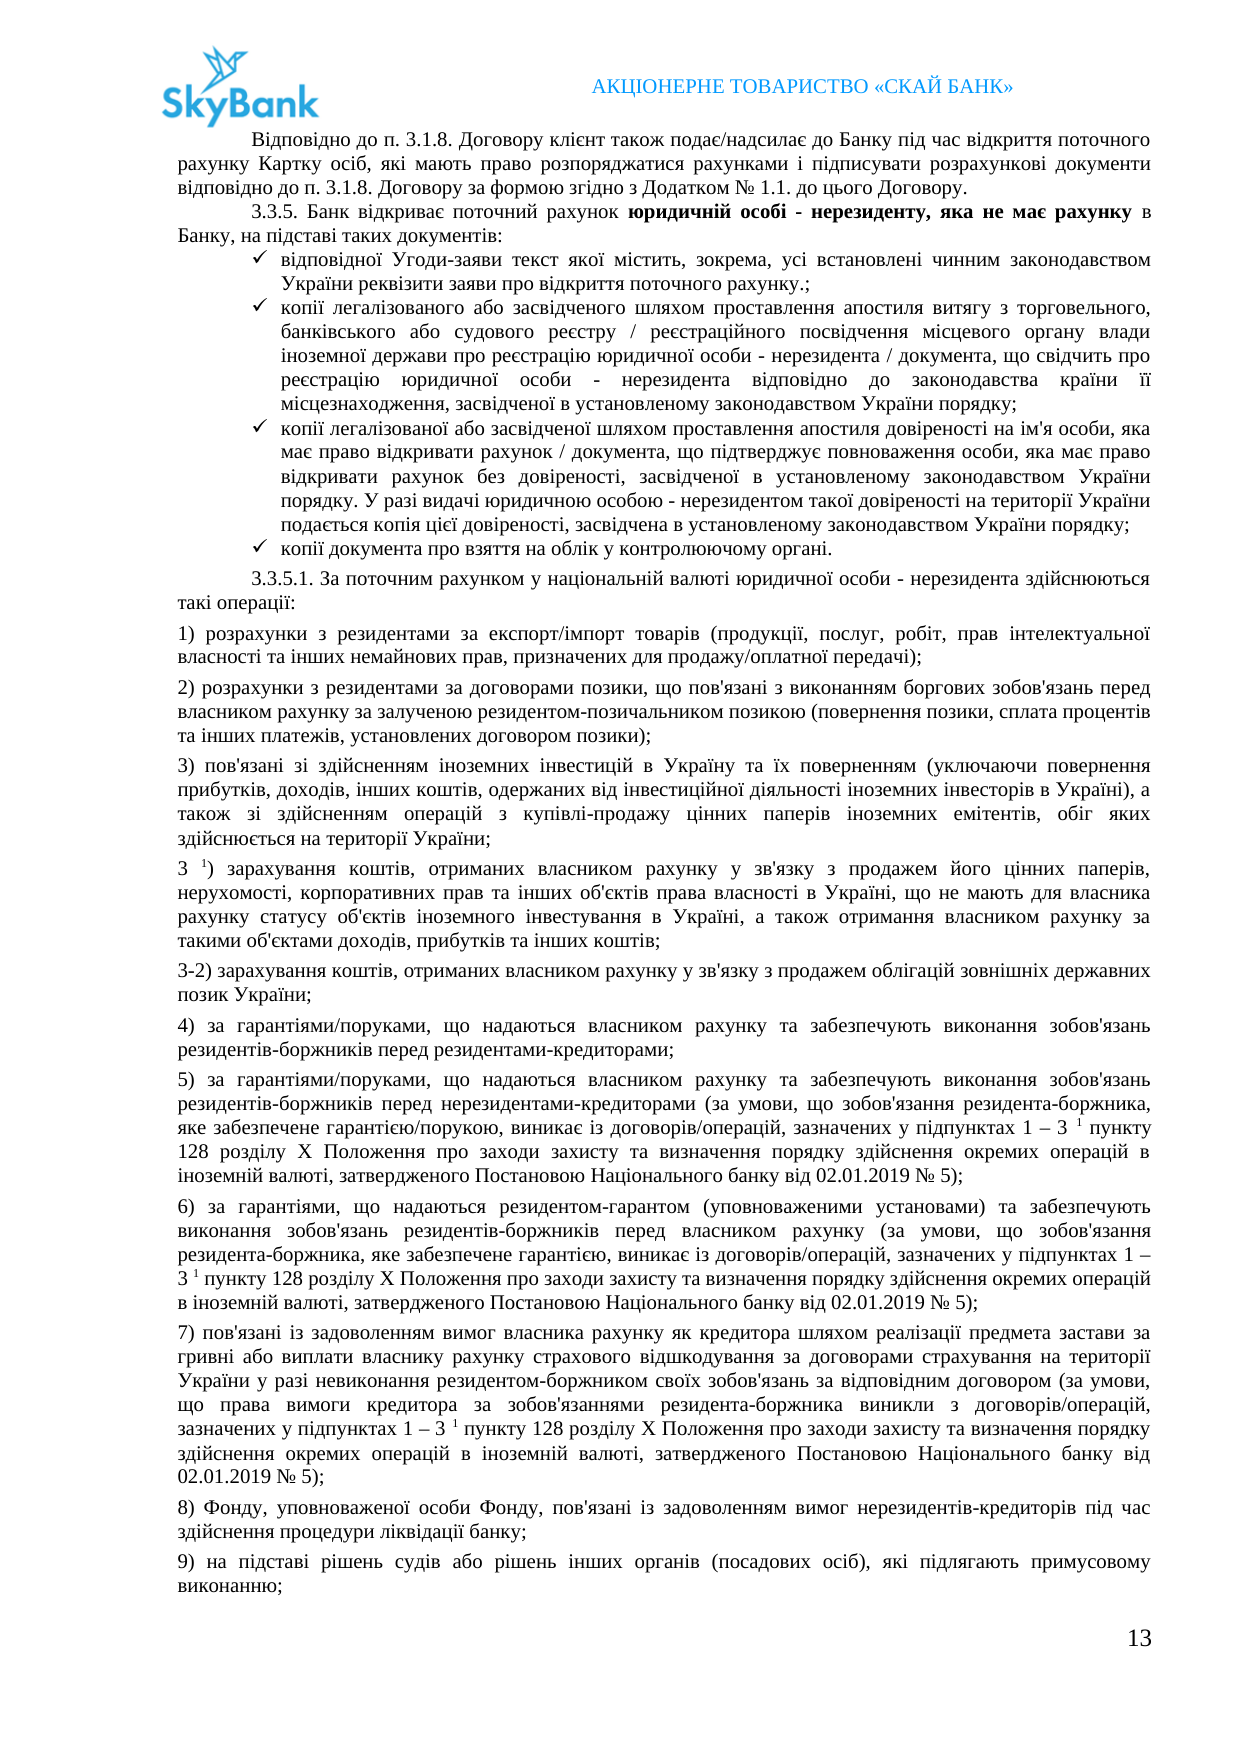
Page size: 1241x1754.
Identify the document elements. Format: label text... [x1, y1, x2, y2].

text 8) Фонду, уповноваженої особи Фонду, пов'язані із задоволенням вимог нерезидентів-кредиторів під час здійснення процедури ліквідації банку; [177, 1495, 1152, 1543]
text 7) пов'язані із задоволенням вимог власника рахунку як кредитора шляхом реалізації предмета застави за гривні або виплати власнику рахунку страхового відшкодування за договорами страхування на території України у разі невиконання резидентом-боржником своїх зобов'язань за відповідним договором (за умови, що права вимоги кредитора за зобов'язаннями резидента-боржника виникли з договорів/операцій, зазначених у підпунктах 1 – 3 1 пункту 128 розділу X Положення про заходи захисту та визначення порядку здійснення окремих операцій в іноземній валюті, затвердженого Постановою Національного банку від 02.01.2019 № 5); [177, 1320, 1152, 1488]
text 4) за гарантіями/поруками, що надаються власником рахунку та забезпечують виконання зобов'язань резидентів-боржників перед резидентами-кредиторами; [177, 1013, 1152, 1061]
text 1) розрахунки з резидентами за експорт/імпорт товарів (продукції, послуг, робіт, прав інтелектуальної власності та інших немайнових прав, призначених для продажу/оплатної передачі); [177, 620, 1152, 668]
list копії документа про взяття на облік у контролюючому органі. [251, 536, 1152, 560]
text 6) за гарантіями, що надаються резидентом-гарантом (уповноваженими установами) та забезпечують виконання зобов'язань резидентів-боржників перед власником рахунку (за умови, що зобов'язання резидента-боржника, яке забезпечене гарантією, виникає із договорів/операцій, зазначених у підпунктах 1 – 3 1 пункту 128 розділу X Положення про заходи захисту та визначення порядку здійснення окремих операцій в іноземній валюті, затвердженого Постановою Національного банку від 02.01.2019 № 5); [177, 1193, 1152, 1314]
picture [142, 35, 349, 140]
text 3.3.5.1. За поточним рахунком у національній валюті юридичної особи - нерезидента здійснюються такі операції: [177, 566, 1152, 614]
text Відповідно до п. 3.1.8. Договору клієнт також подає/надсилає до Банку під час відкриття поточного рахунку Картку осіб, які мають право розпоряджатися рахунками і підписувати розрахункові документи відповідно до п. 3.1.8. Договору за формою згідно з Додатком № 1.1. до цього Договору. [177, 127, 1152, 199]
text 5) за гарантіями/поруками, що надаються власником рахунку та забезпечують виконання зобов'язань резидентів-боржників перед нерезидентами-кредиторами (за умови, що зобов'язання резидента-боржника, яке забезпечене гарантією/порукою, виникає із договорів/операцій, зазначених у підпунктах 1 – 3 1 пункту 128 розділу X Положення про заходи захисту та визначення порядку здійснення окремих операцій в іноземній валюті, затвердженого Постановою Національного банку від 02.01.2019 № 5); [177, 1067, 1152, 1187]
list відповідної Угоди-заяви текст якої містить, зокрема, усі встановлені чинним законодавством України реквізити заяви про відкриття поточного рахунку.; [251, 247, 1152, 295]
text 2) розрахунки з резидентами за договорами позики, що пов'язані з виконанням боргових зобов'язань перед власником рахунку за залученою резидентом-позичальником позикою (повернення позики, сплата процентів та інших платежів, установлених договором позики); [177, 675, 1152, 747]
text 3.3.5. Банк відкриває поточний рахунок юридичній особі - нерезиденту, яка не має рахунку в Банку, на підставі таких документів: [177, 199, 1152, 247]
text 3-2) зарахування коштів, отриманих власником рахунку у зв'язку з продажем облігацій зовнішніх державних позик України; [177, 958, 1152, 1006]
text 3) пов'язані зі здійсненням іноземних інвестицій в Україну та їх поверненням (уключаючи повернення прибутків, доходів, інших коштів, одержаних від інвестиційної діяльності іноземних інвесторів в Україні), а також зі здійсненням операцій з купівлі-продажу цінних паперів іноземних емітентів, обіг яких здійснюється на території України; [177, 753, 1152, 849]
text 9) на підставі рішень судів або рішень інших органів (посадових осіб), які підлягають примусовому виконанню; [177, 1549, 1152, 1597]
list копії легалізованого або засвідченого шляхом проставлення апостиля витягу з торговельного, банківського або судового реєстру / реєстраційного посвідчення місцевого органу влади іноземної держави про реєстрацію юридичної особи - нерезидента / документа, що свідчить про реєстрацію юридичної особи - нерезидента відповідно до законодавства країни її місцезнаходження, засвідченої в установленому законодавством України порядку; [251, 295, 1152, 415]
text 3 1) зарахування коштів, отриманих власником рахунку у зв'язку з продажем його цінних паперів, нерухомості, корпоративних прав та інших об'єктів права власності в Україні, що не мають для власника рахунку статусу об'єктів іноземного інвестування в Україні, а також отримання власником рахунку за такими об'єктами доходів, прибутків та інших коштів; [177, 856, 1152, 952]
list копії легалізованої або засвідченої шляхом проставлення апостиля довіреності на ім'я особи, яка має право відкривати рахунок / документа, що підтверджує повноваження особи, яка має право відкривати рахунок без довіреності, засвідченої в установленому законодавством України порядку. У разі видачі юридичною особою - нерезидентом такої довіреності на території України подається копія цієї довіреності, засвідчена в установленому законодавством України порядку; [251, 415, 1152, 536]
